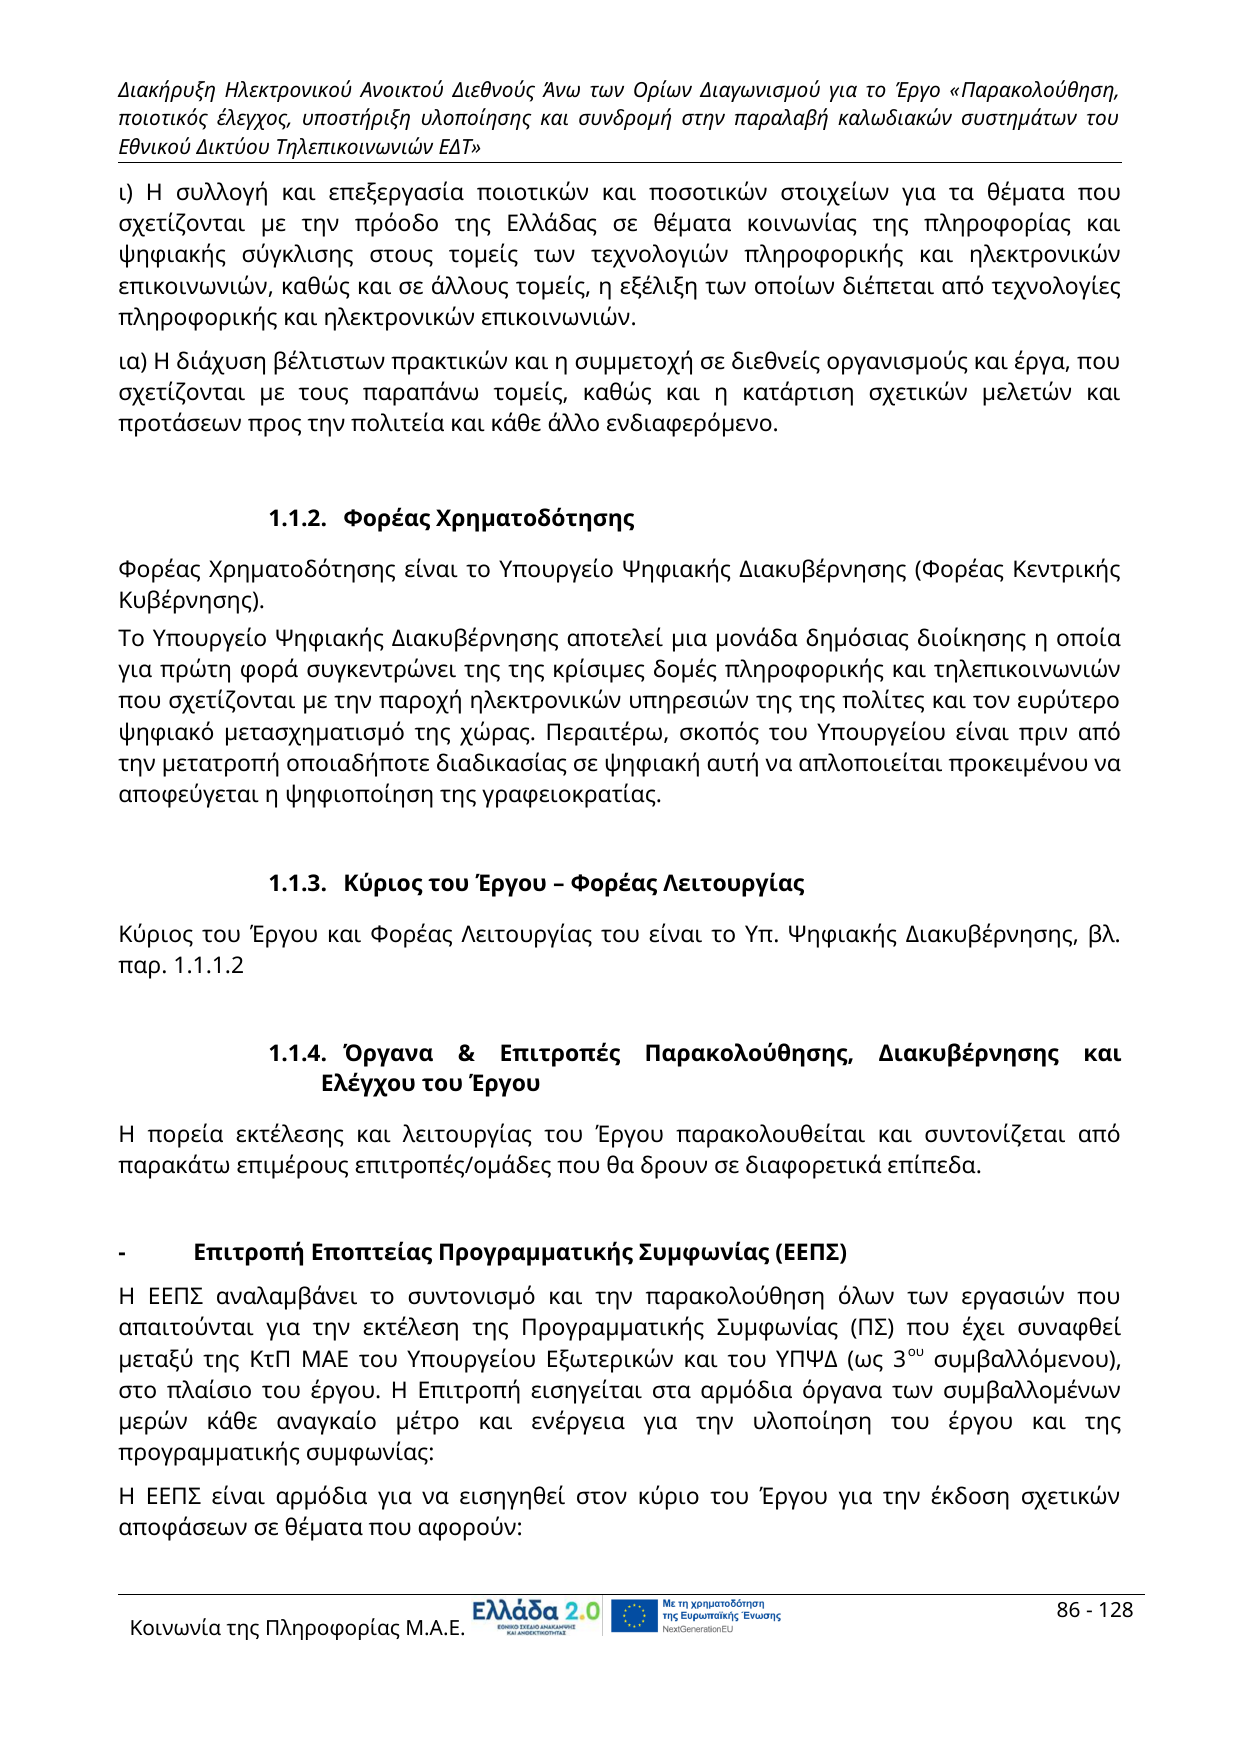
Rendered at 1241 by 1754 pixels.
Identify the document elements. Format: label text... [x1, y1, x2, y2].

subtitle Κύριος του Έργου – Φορέας Λειτουργίας [268, 868, 1122, 897]
text Η ΕΕΠΣ αναλαμβάνει το συντονισμό και την παρακολούθηση όλων των εργασιών που απαιτούνται για την εκτέλεση της Προγραμματικής Συμφωνίας (ΠΣ) που έχει συναφθεί μεταξύ της ΚτΠ ΜΑΕ του Υπουργείου Εξωτερικών και του ΥΠΨΔ (ως 3ου συμβαλλόμενου), στο πλαίσιο του έργου. Η Επιτροπή εισηγείται στα αρμόδια όργανα των συμβαλλομένων μερών κάθε αναγκαίο μέτρο και ενέργεια για την υλοποίηση του έργου και της προγραμματικής συμφωνίας: [118, 1280, 1122, 1468]
subtitle Όργανα & Επιτροπές Παρακολούθησης, Διακυβέρνησης και Ελέγχου του Έργου [268, 1038, 1122, 1097]
text - Επιτροπή Εποπτείας Προγραμματικής Συμφωνίας (ΕΕΠΣ) [118, 1236, 1122, 1268]
text Η πορεία εκτέλεσης και λειτουργίας του Έργου παρακολουθείται και συντονίζεται από παρακάτω επιμέρους επιτροπές/ομάδες που θα δρουν σε διαφορετικά επίπεδα. [118, 1118, 1122, 1180]
subtitle Φορέας Χρηματοδότησης [268, 503, 1122, 532]
text ι) Η συλλογή και επεξεργασία ποιοτικών και ποσοτικών στοιχείων για τα θέματα που σχετίζονται με την πρόοδο της Ελλάδας σε θέματα κοινωνίας της πληροφορίας και ψηφιακής σύγκλισης στους τομείς των τεχνολογιών πληροφορικής και ηλεκτρονικών επικοινωνιών, καθώς και σε άλλους τομείς, η εξέλιξη των οποίων διέπεται από τεχνολογίες πληροφορικής και ηλεκτρονικών επικοινωνιών. [118, 176, 1122, 332]
text Η ΕΕΠΣ είναι αρμόδια για να εισηγηθεί στον κύριο του Έργου για την έκδοση σχετικών αποφάσεων σε θέματα που αφορούν: [118, 1480, 1122, 1543]
text ια) Η διάχυση βέλτιστων πρακτικών και η συμμετοχή σε διεθνείς οργανισμούς και έργα, που σχετίζονται με τους παραπάνω τομείς, καθώς και η κατάρτιση σχετικών μελετών και προτάσεων προς την πολιτεία και κάθε άλλο ενδιαφερόμενο. [118, 345, 1122, 438]
text Κύριος του Έργου και Φορέας Λειτουργίας του είναι το Υπ. Ψηφιακής Διακυβέρνησης, βλ. παρ. 1.1.1.2 [118, 918, 1122, 980]
text Το Υπουργείο Ψηφιακής Διακυβέρνησης αποτελεί μια μονάδα δημόσιας διοίκησης η οποία για πρώτη φορά συγκεντρώνει της της κρίσιμες δομές πληροφορικής και τηλεπικοινωνιών που σχετίζονται με την παροχή ηλεκτρονικών υπηρεσιών της της πολίτες και τον ευρύτερο ψηφιακό μετασχηματισμό της χώρας. Περαιτέρω, σκοπός του Υπουργείου είναι πριν από την μετατροπή οποιαδήποτε διαδικασίας σε ψηφιακή αυτή να απλοποιείται προκειμένου να αποφεύγεται η ψηφιοποίηση της γραφειοκρατίας. [118, 622, 1122, 809]
picture [471, 1595, 786, 1636]
text Φορέας Χρηματοδότησης είναι το Υπουργείο Ψηφιακής Διακυβέρνησης (Φορέας Κεντρικής Κυβέρνησης). [118, 553, 1122, 616]
